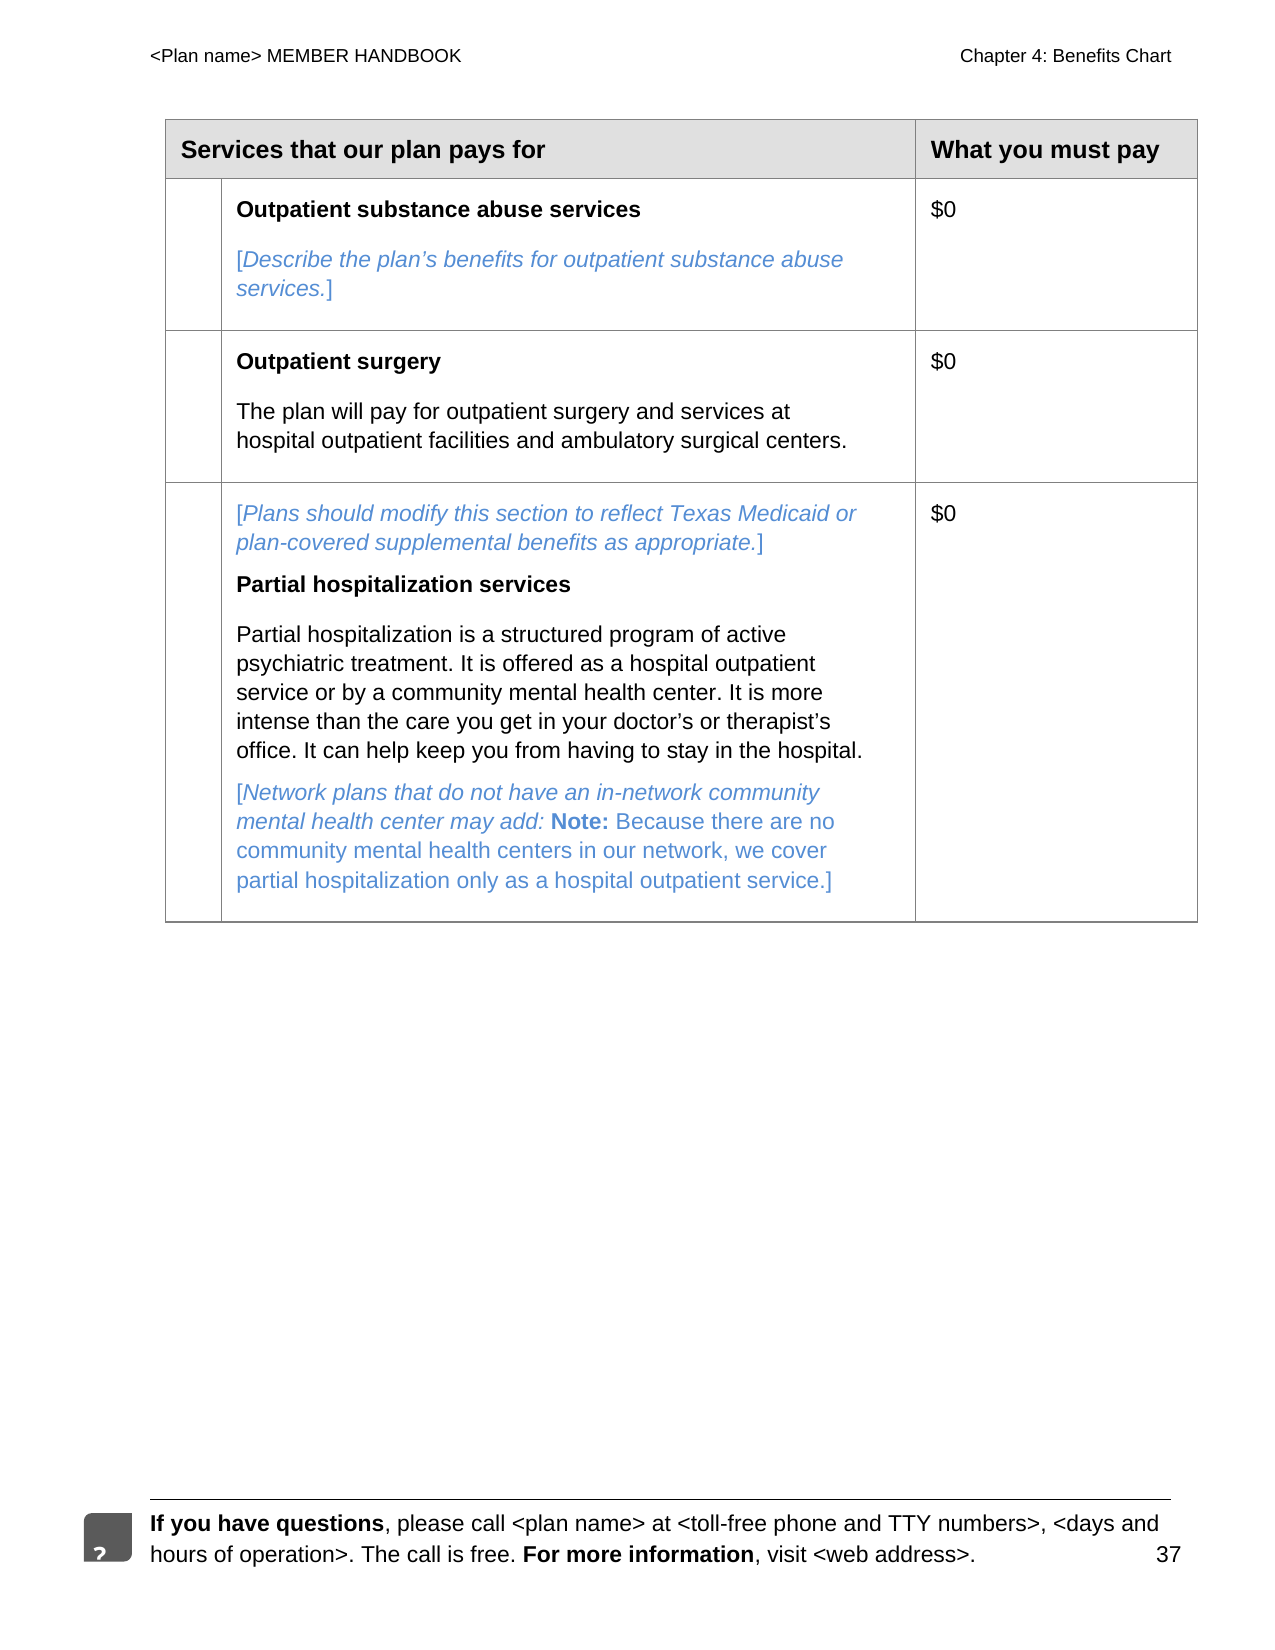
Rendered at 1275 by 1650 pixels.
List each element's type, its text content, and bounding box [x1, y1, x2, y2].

table_cell [166, 483, 221, 921]
table_header What you must pay [916, 120, 1197, 178]
table_cell $0 [916, 179, 1197, 330]
table_cell $0 [916, 483, 1197, 921]
table_cell Outpatient surgery The plan will pay for outpatient surgery and services at hospital outpatient facilities and ambulatory surgical centers. [222, 331, 915, 482]
table_header Services that our plan pays for [166, 120, 915, 178]
table_cell Outpatient substance abuse services [Describe the plan’s benefits for outpatient substance abuse services.] [222, 179, 915, 330]
table_cell [Plans should modify this section to reflect Texas Medicaid or plan-covered supplemental benefits as appropriate.] Partial hospitalization services Partial hospitalization is a structured program of active psychiatric treatment. It is offered as a hospital outpatient service or by a community mental health center. It is more intense than the care you get in your doctor’s or therapist’s office. It can help keep you from having to stay in the hospital. [Network plans that do not have an in-network community mental health center may add: Note: Because there are no community mental health centers in our network, we cover partial hospitalization only as a hospital outpatient service.] [222, 483, 915, 921]
table_cell [166, 331, 221, 482]
table_cell $0 [916, 331, 1197, 482]
table_cell [166, 179, 221, 330]
